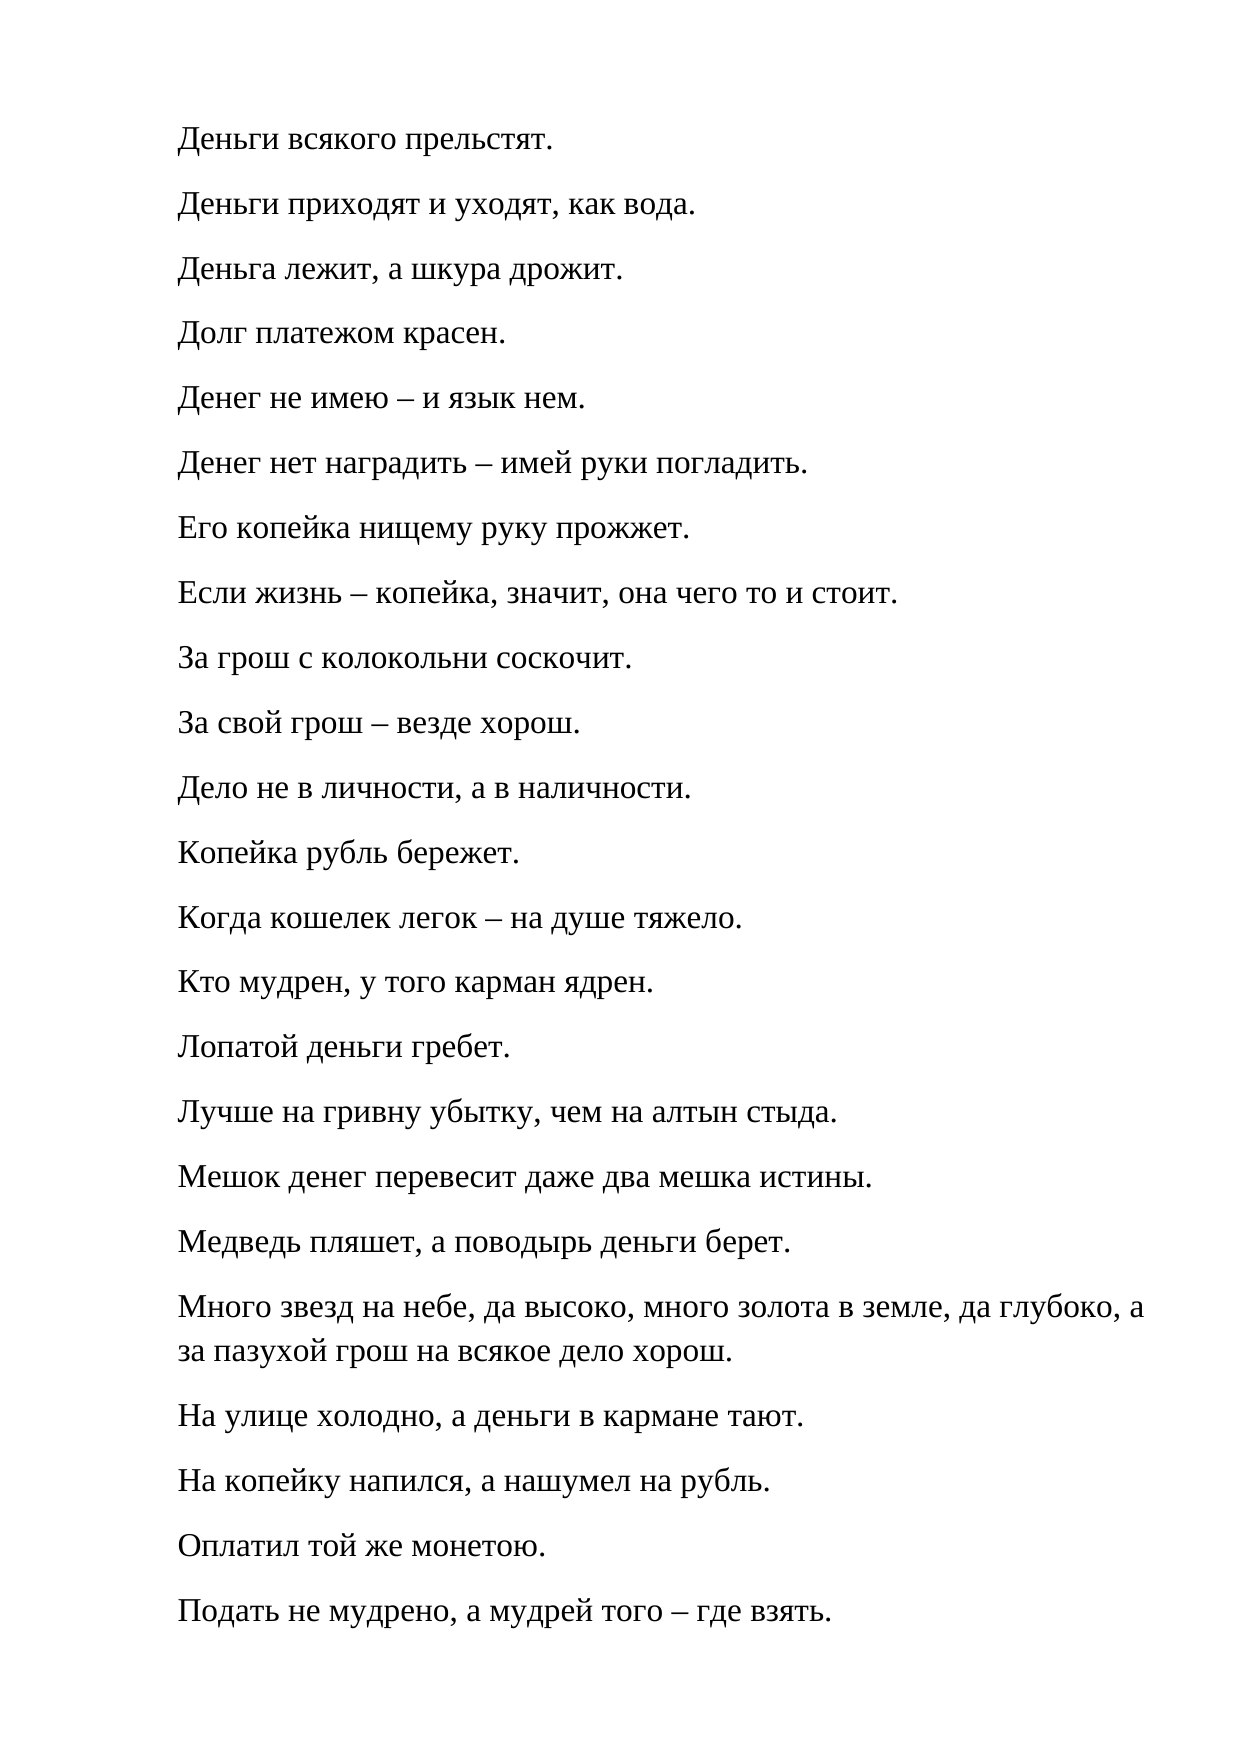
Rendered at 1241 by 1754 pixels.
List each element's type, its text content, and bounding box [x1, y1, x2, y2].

text Дело не в личности, а в наличности. [177, 767, 1152, 805]
text Денег нет наградить – имей руки погладить. [177, 443, 1152, 481]
text Копейка рубль бережет. [177, 832, 1152, 870]
text Деньга лежит, а шкура дрожит. [177, 248, 1152, 286]
text Деньги всякого прельстят. [177, 118, 1152, 156]
text На улице холодно, а деньги в кармане тают. [177, 1395, 1152, 1433]
text Если жизнь – копейка, значит, она чего то и стоит. [177, 572, 1152, 611]
text Когда кошелек легок – на душе тяжело. [177, 897, 1152, 935]
text Мешок денег перевесит даже два мешка истины. [177, 1156, 1152, 1195]
text За грош с колокольни соскочит. [177, 637, 1152, 676]
text Лучше на гривну убытку, чем на алтын стыда. [177, 1092, 1152, 1130]
text Долг платежом красен. [177, 313, 1152, 351]
text Его копейка нищему руку прожжет. [177, 507, 1152, 546]
text Кто мудрен, у того карман ядрен. [177, 962, 1152, 1000]
text За свой грош – везде хорош. [177, 702, 1152, 741]
text Денег не имею – и язык нем. [177, 378, 1152, 416]
text Много звезд на небе, да высоко, много золота в земле, да глубоко, а за пазухой грош на всякое дело хорош. [177, 1286, 1152, 1369]
text Деньги приходят и уходят, как вода. [177, 183, 1152, 221]
text Подать не мудрено, а мудрей того – где взять. [177, 1590, 1152, 1628]
text Медведь пляшет, а поводырь деньги берет. [177, 1221, 1152, 1260]
text Лопатой деньги гребет. [177, 1027, 1152, 1065]
text Оплатил той же монетою. [177, 1525, 1152, 1563]
text На копейку напился, а нашумел на рубль. [177, 1460, 1152, 1498]
